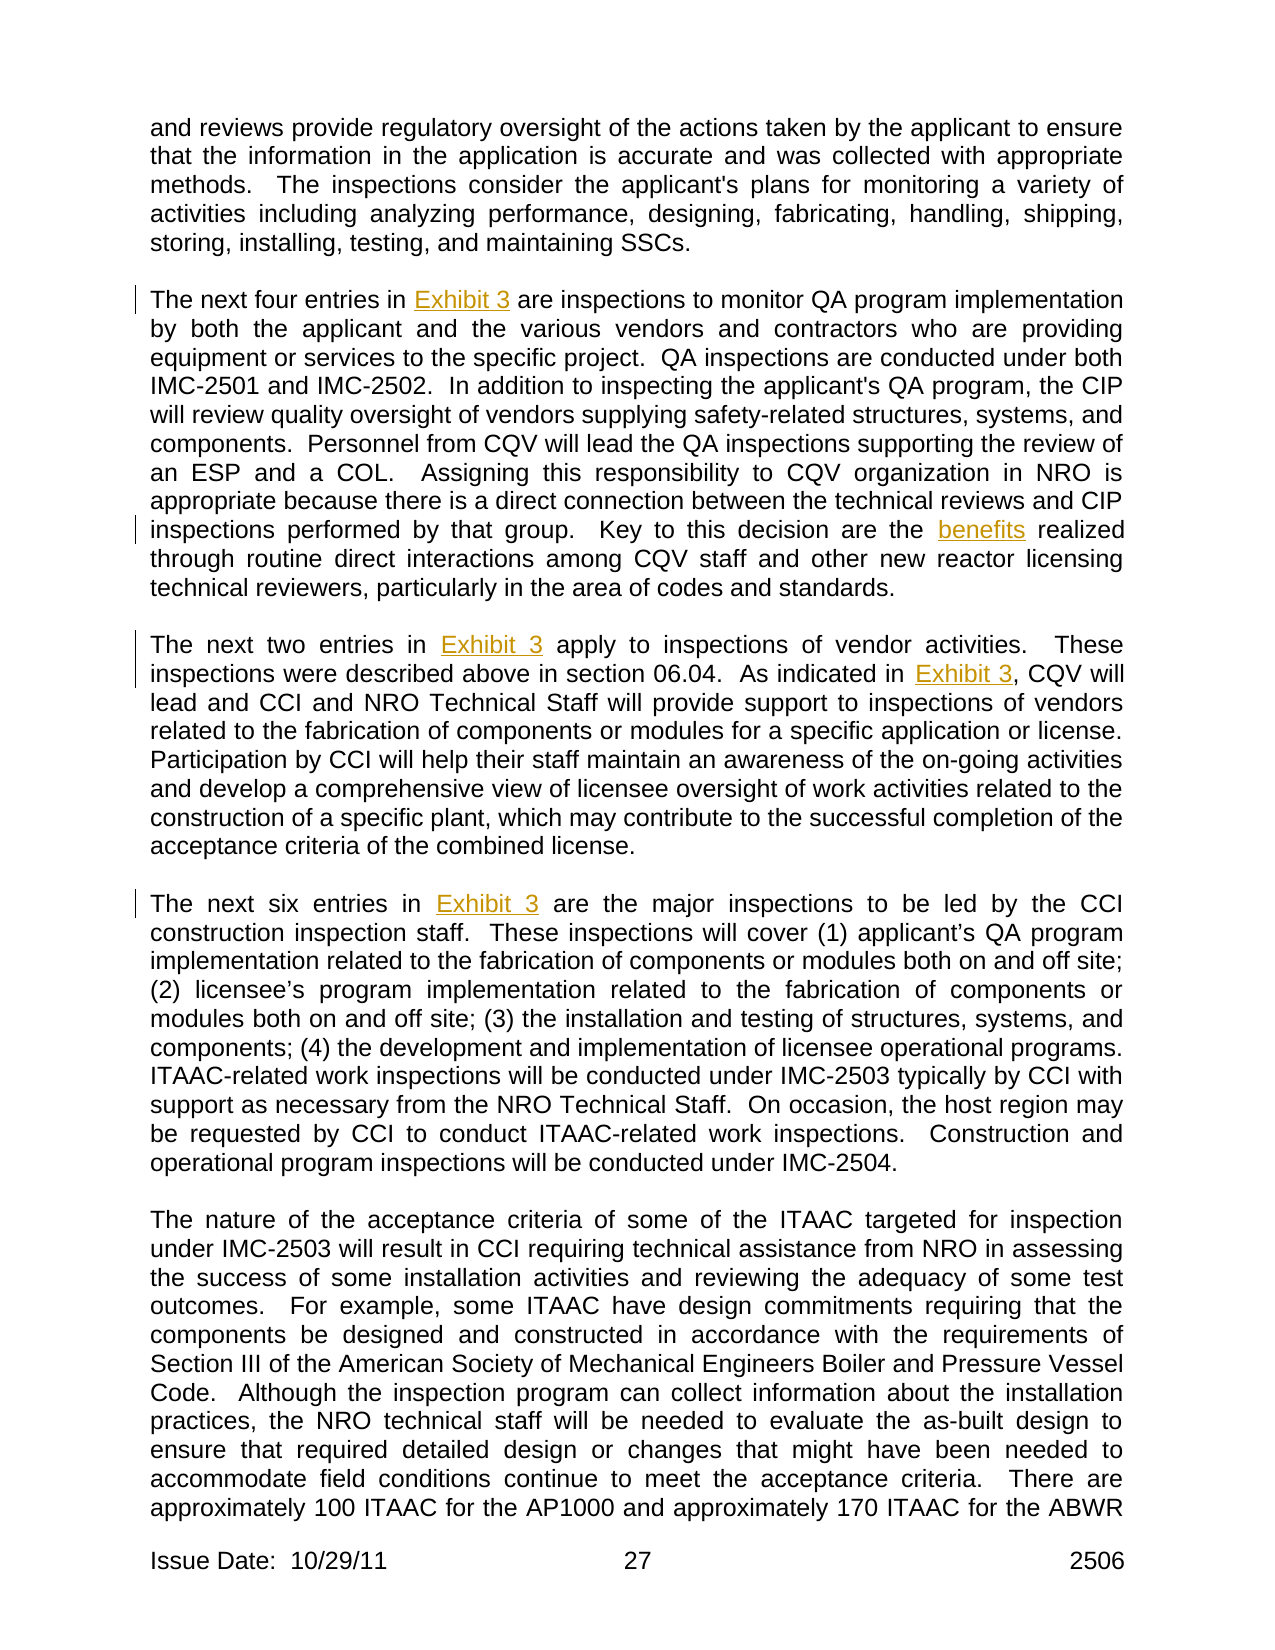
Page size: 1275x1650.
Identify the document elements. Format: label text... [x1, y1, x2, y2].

text The next six entries in are the major inspections to be led by the CCI construction inspection staff. These inspections will cover (1) applicant’s QA program implementation related to the fabrication of components or modules both on and off site; (2) licensee’s program implementation related to the fabrication of components or modules both on and off site; (3) the installation and testing of structures, systems, and components; (4) the development and implementation of licensee operational programs. ITAAC-related work inspections will be conducted under IMC-2503 typically by CCI with support as necessary from the NRO Technical Staff. On occasion, the host region may be requested by CCI to conduct ITAAC-related work inspections. Construction and operational program inspections will be conducted under IMC-2504. [150, 889, 1125, 1176]
text The next four entries in are inspections to monitor QA program implementation by both the applicant and the various vendors and contractors who are providing equipment or services to the specific project. QA inspections are conducted under both IMC-2501 and IMC-2502. In addition to inspecting the applicant's QA program, the CIP will review quality oversight of vendors supplying safety-related structures, systems, and components. Personnel from CQV will lead the QA inspections supporting the review of an ESP and a COL. Assigning this responsibility to CQV organization in NRO is appropriate because there is a direct connection between the technical reviews and CIP inspections performed by that group. Key to this decision are the realized through routine direct interactions among CQV staff and other new reactor licensing technical reviewers, particularly in the area of codes and standards. [150, 285, 1125, 601]
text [150, 112, 1125, 256]
text The next two entries in apply to inspections of vendor activities. These inspections were described above in section 06.04. As indicated in , CQV will lead and CCI and NRO Technical Staff will provide support to inspections of vendors related to the fabrication of components or modules for a specific application or license. Participation by CCI will help their staff maintain an awareness of the on-going activities and develop a comprehensive view of licensee oversight of work activities related to the construction of a specific plant, which may contribute to the successful completion of the acceptance criteria of the combined license. [150, 630, 1125, 860]
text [150, 1205, 1125, 1521]
